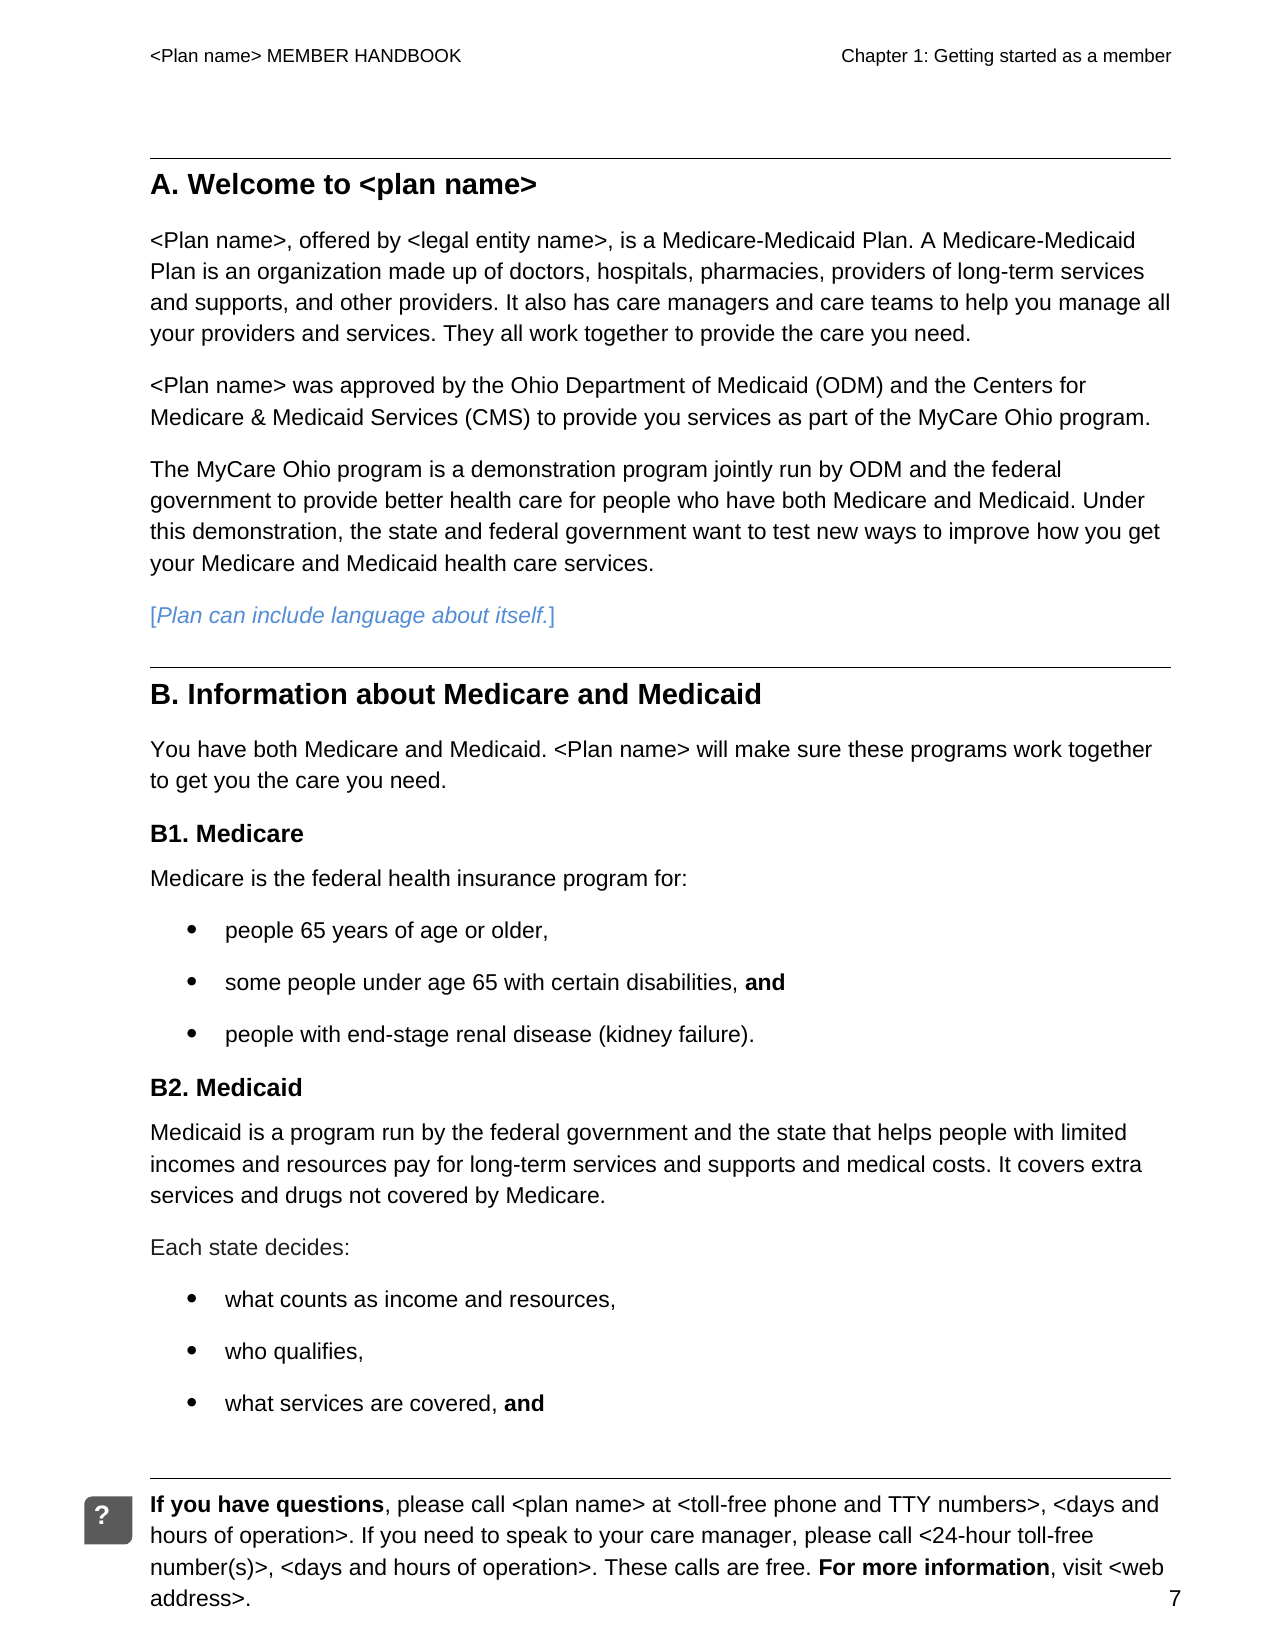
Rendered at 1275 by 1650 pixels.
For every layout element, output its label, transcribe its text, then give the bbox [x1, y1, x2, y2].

text Medicaid is a program run by the federal government and the state that helps people with limited incomes and resources pay for long-term services and supports and medical costs. It covers extra services and drugs not covered by Medicare. [150, 1116, 1171, 1209]
subtitle B1. Medicare [150, 816, 1096, 849]
list people 65 years of age or older, [187, 914, 1096, 945]
text You have both Medicare and Medicaid. <Plan name> will make sure these programs work together to get you the care you need. [150, 732, 1171, 795]
list what counts as income and resources, [187, 1282, 1096, 1314]
text Medicare is the federal health insurance program for: [150, 862, 1171, 893]
text The MyCare Ohio program is a demonstration program jointly run by ODM and the federal government to provide better health care for people who have both Medicare and Medicaid. Under this demonstration, the state and federal government want to test new ways to improve how you get your Medicare and Medicaid health care services. [150, 452, 1171, 577]
list what services are covered, and [187, 1387, 1096, 1418]
text <Plan name> was approved by the Ohio Department of Medicaid (ODM) and the Centers for Medicare & Medicaid Services (CMS) to provide you services as part of the MyCare Ohio program. [150, 369, 1171, 431]
subtitle Information about Medicare and Medicaid [150, 668, 1171, 712]
text <Plan name>, offered by <legal entity name>, is a Medicare-Medicaid Plan. A Medicare-Medicaid Plan is an organization made up of doctors, hospitals, pharmacies, providers of long-term services and supports, and other providers. It also has care managers and care teams to help you manage all your providers and services. They all work together to provide the care you need. [150, 223, 1171, 348]
list people with end-stage renal disease (kidney failure). [187, 1018, 1096, 1049]
subtitle B2. Medicaid [150, 1070, 1096, 1103]
text [Plan can include language about itself.] [150, 598, 1171, 629]
list some people under age 65 with certain disabilities, and [187, 966, 1096, 997]
list who qualifies, [187, 1334, 1096, 1366]
subtitle Welcome to <plan name> [150, 159, 1171, 202]
text Each state decides: [150, 1230, 1171, 1262]
